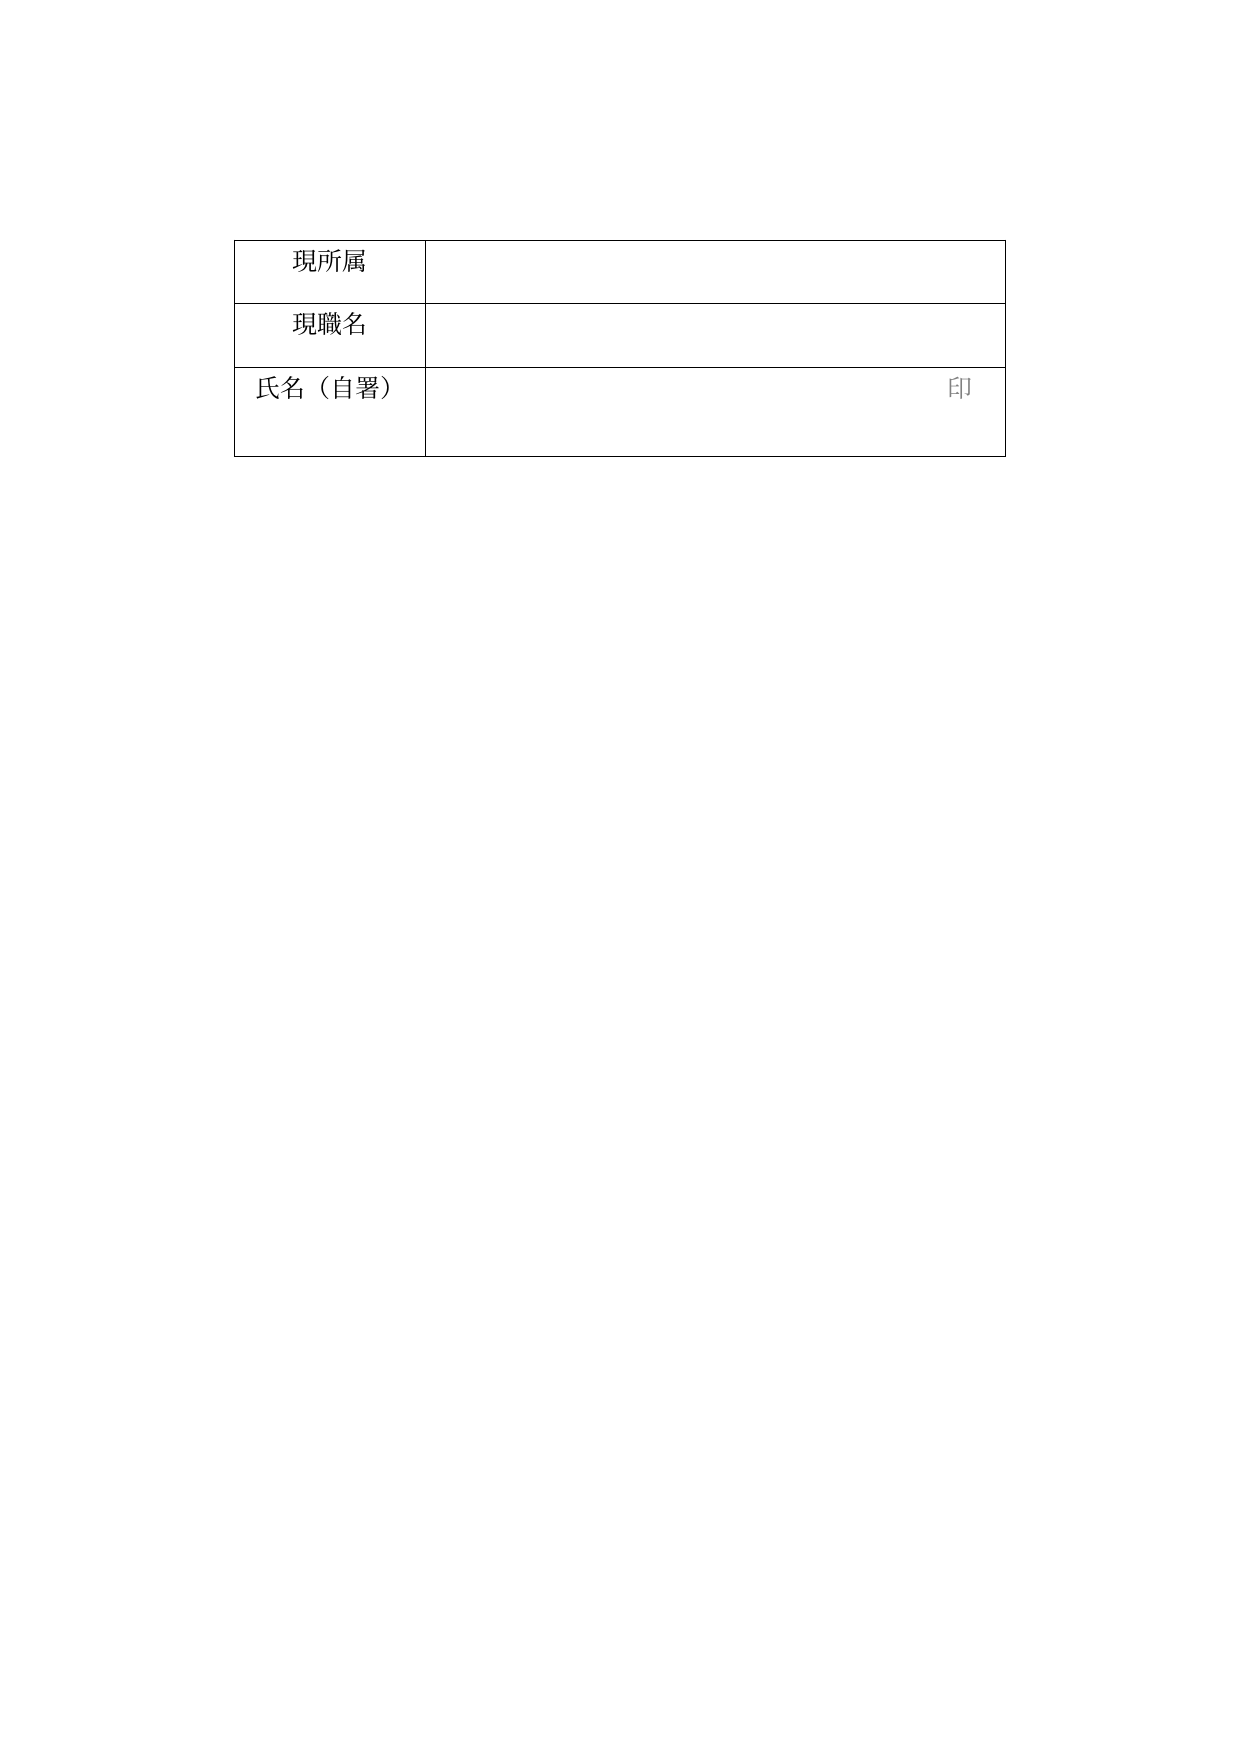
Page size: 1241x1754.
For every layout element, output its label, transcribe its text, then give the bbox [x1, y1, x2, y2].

table_cell [426, 304, 1005, 367]
table_header 現所属 [235, 241, 425, 303]
table_cell 印 [426, 368, 1005, 456]
table_cell 氏名（自署） [235, 368, 425, 456]
table_cell 現職名 [235, 304, 425, 367]
table_header [426, 241, 1005, 303]
